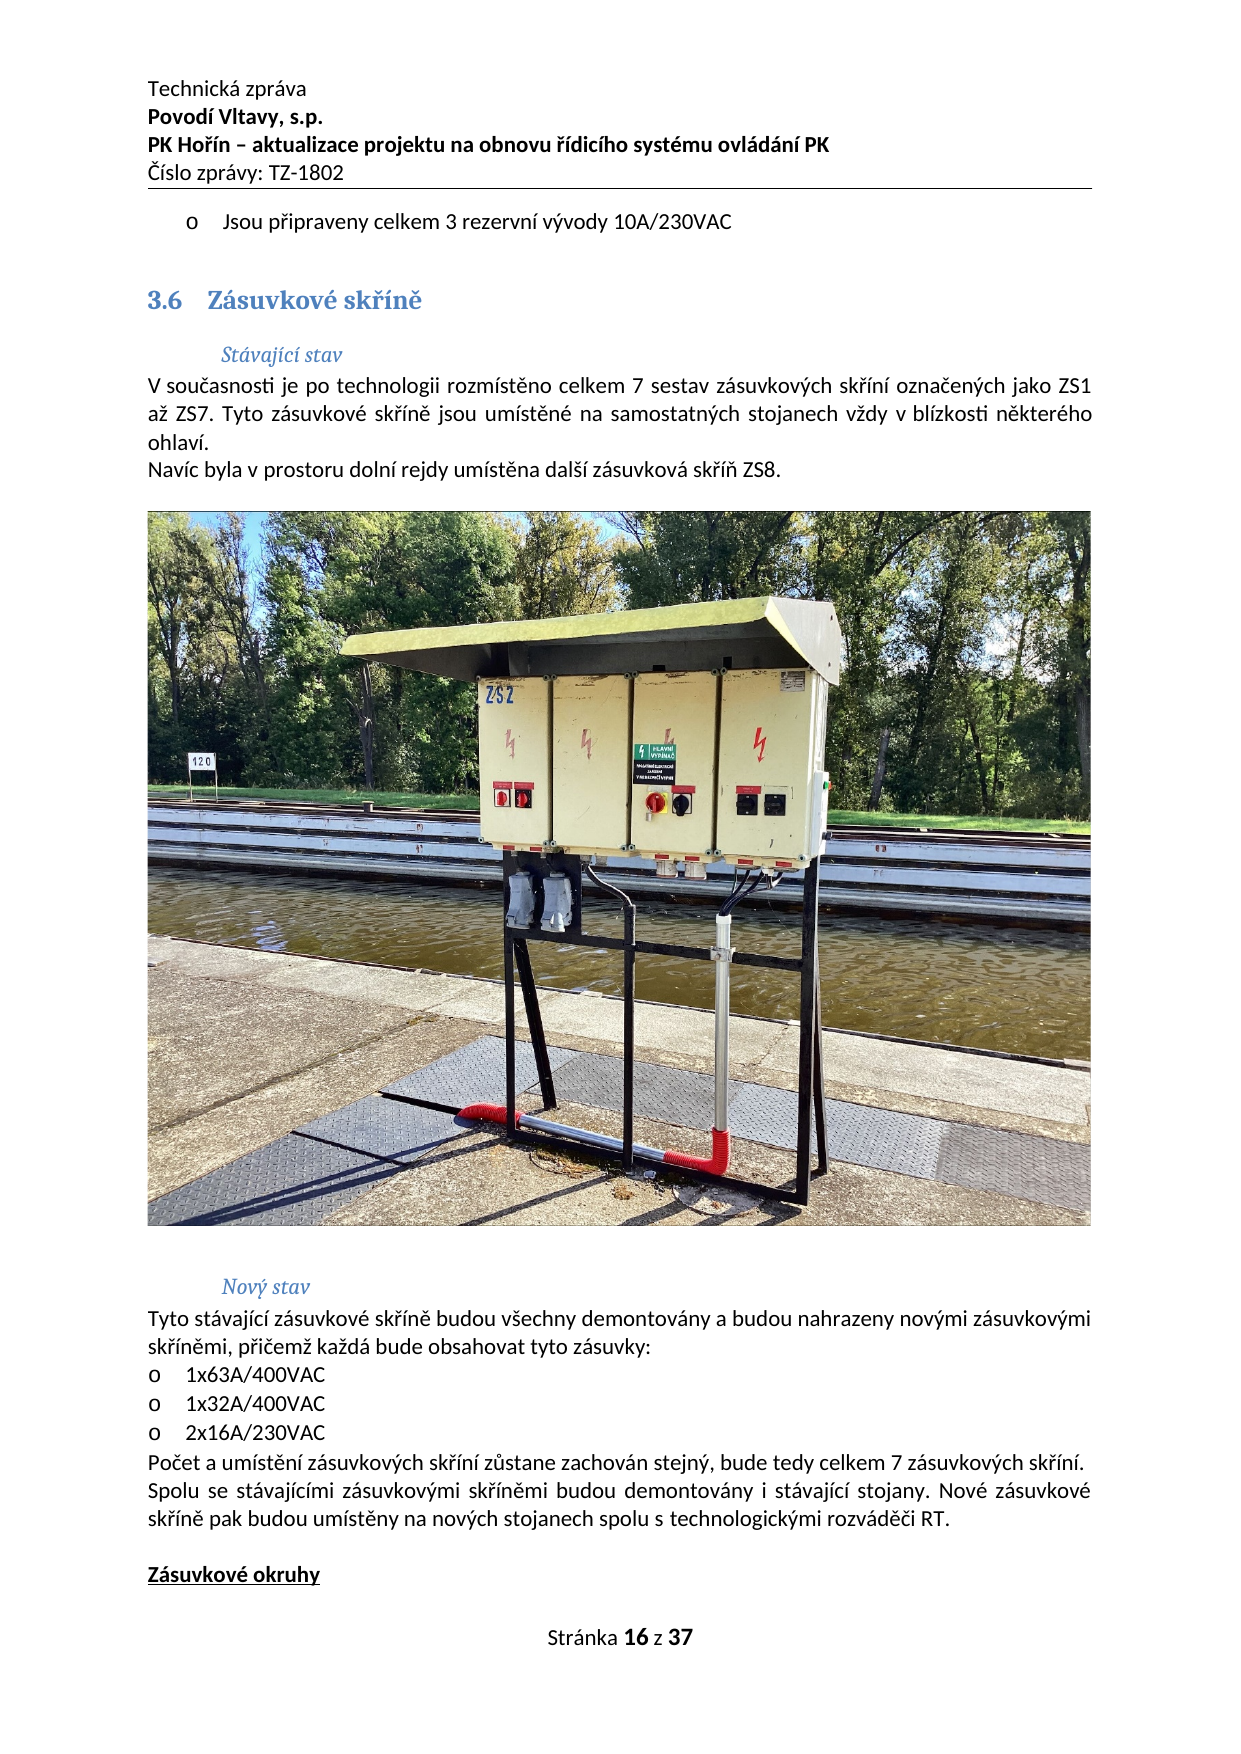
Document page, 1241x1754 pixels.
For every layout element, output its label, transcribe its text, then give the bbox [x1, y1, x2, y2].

text Zásuvkové skříně [148, 285, 1092, 316]
subtitle Nový stav [148, 1274, 1092, 1300]
subtitle Stávající stav [148, 341, 1092, 368]
list 2x16A/230VAC [148, 1418, 1092, 1448]
list 1x32A/400VAC [148, 1389, 1092, 1418]
list Jsou připraveny celkem 3 rezervní vývody 10A/230VAC [185, 207, 1092, 236]
picture [147, 511, 1091, 1226]
text Zásuvkové okruhy [148, 1560, 1092, 1588]
text Navíc byla v prostoru dolní rejdy umístěna další zásuvková skříň ZS8. [148, 456, 1092, 484]
list 1x63A/400VAC [148, 1360, 1092, 1389]
text V současnosti je po technologii rozmístěno celkem 7 sestav zásuvkových skříní označených jako ZS1 až ZS7. Tyto zásuvkové skříně jsou umístěné na samostatných stojanech vždy v blízkosti některého ohlaví. [148, 372, 1092, 456]
text Počet a umístění zásuvkových skříní zůstane zachován stejný, bude tedy celkem 7 zásuvkových skříní. [148, 1448, 1092, 1476]
text Spolu se stávajícími zásuvkovými skříněmi budou demontovány i stávající stojany. Nové zásuvkové skříně pak budou umístěny na nových stojanech spolu s technologickými rozváděči RT. [148, 1476, 1092, 1532]
text Tyto stávající zásuvkové skříně budou všechny demontovány a budou nahrazeny novými zásuvkovými skříněmi, přičemž každá bude obsahovat tyto zásuvky: [148, 1304, 1092, 1360]
